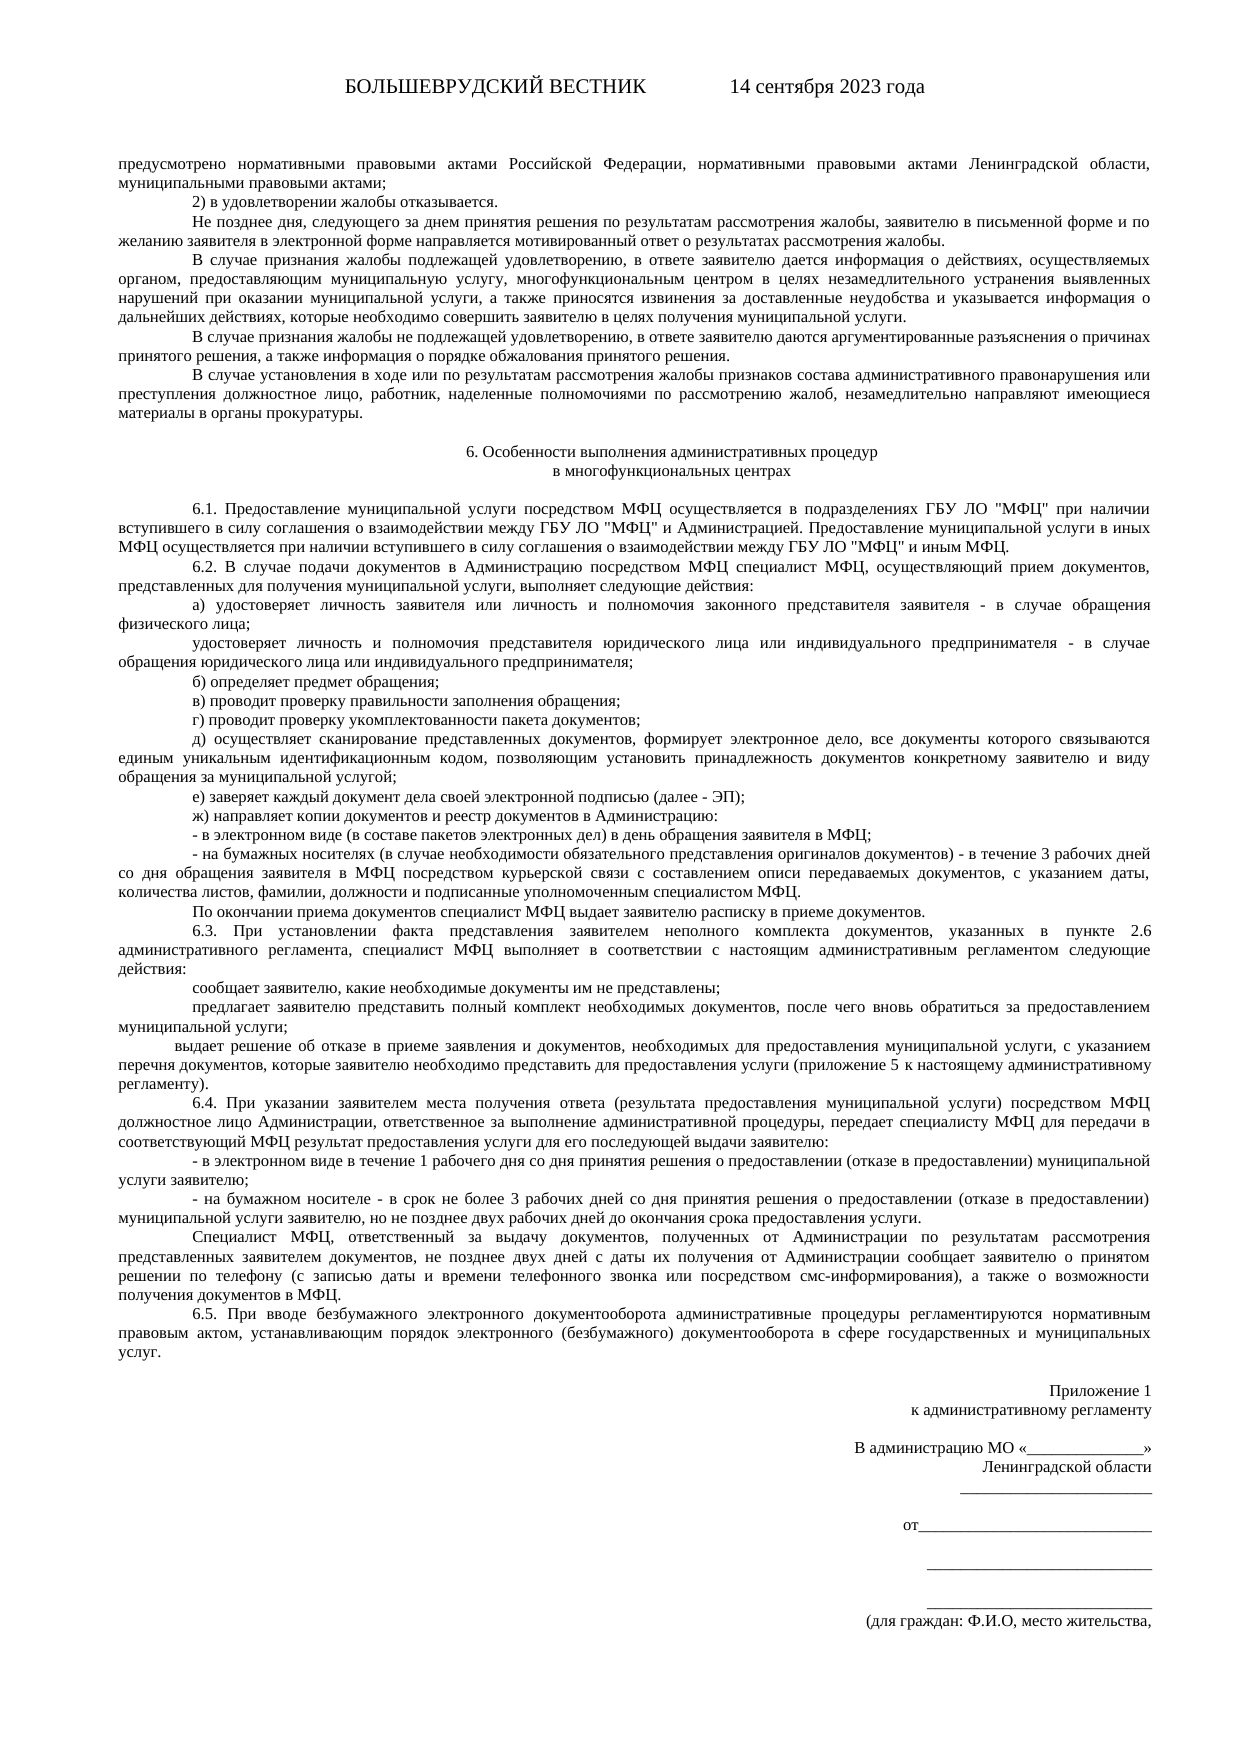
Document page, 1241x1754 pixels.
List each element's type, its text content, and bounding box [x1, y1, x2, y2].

text сообщает заявителю, какие необходимые документы им не представлены; [118, 978, 1152, 997]
text 6.1. Предоставление муниципальной услуги посредством МФЦ осуществляется в подразделениях ГБУ ЛО "МФЦ" при наличии вступившего в силу соглашения о взаимодействии между ГБУ ЛО "МФЦ" и Администрацией. Предоставление муниципальной услуги в иных МФЦ осуществляется при наличии вступившего в силу соглашения о взаимодействии между ГБУ ЛО "МФЦ" и иным МФЦ. [118, 499, 1152, 556]
text ___________________________ [118, 1553, 1152, 1572]
text е) заверяет каждый документ дела своей электронной подписью (далее - ЭП); [118, 786, 1152, 806]
text (для граждан: Ф.И.О, место жительства, [118, 1611, 1152, 1630]
text По окончании приема документов специалист МФЦ выдает заявителю расписку в приеме документов. [118, 901, 1152, 921]
text предлагает заявителю представить полный комплект необходимых документов, после чего вновь обратиться за предоставлением муниципальной услуги; [118, 997, 1152, 1036]
text В случае признания жалобы не подлежащей удовлетворению, в ответе заявителю даются аргументированные разъяснения о причинах принятого решения, а также информация о порядке обжалования принятого решения. [118, 326, 1152, 365]
text д) осуществляет сканирование представленных документов, формирует электронное дело, все документы которого связываются единым уникальным идентификационным кодом, позволяющим установить принадлежность документов конкретному заявителю и виду обращения за муниципальной услугой; [118, 729, 1152, 786]
text Специалист МФЦ, ответственный за выдачу документов, полученных от Администрации по результатам рассмотрения представленных заявителем документов, не позднее двух дней с даты их получения от Администрации сообщает заявителю о принятом решении по телефону (с записью даты и времени телефонного звонка или посредством смс-информирования), а также о возможности получения документов в МФЦ. [118, 1227, 1152, 1304]
text Приложение 1 [118, 1381, 1152, 1400]
text - на бумажном носителе - в срок не более 3 рабочих дней со дня принятия решения о предоставлении (отказе в предоставлении) муниципальной услуги заявителю, но не позднее двух рабочих дней до окончания срока предоставления услуги. [118, 1189, 1152, 1227]
text В случае установления в ходе или по результатам рассмотрения жалобы признаков состава административного правонарушения или преступления должностное лицо, работник, наделенные полномочиями по рассмотрению жалоб, незамедлительно направляют имеющиеся материалы в органы прокуратуры. [118, 365, 1152, 422]
text - в электронном виде (в составе пакетов электронных дел) в день обращения заявителя в МФЦ; [118, 825, 1152, 844]
text 6.4. При указании заявителем места получения ответа (результата предоставления муниципальной услуги) посредством МФЦ должностное лицо Администрации, ответственное за выполнение административной процедуры, передает специалисту МФЦ для передачи в соответствующий МФЦ результат предоставления услуги для его последующей выдачи заявителю: [118, 1093, 1152, 1151]
text - в электронном виде в течение 1 рабочего дня со дня принятия решения о предоставлении (отказе в предоставлении) муниципальной услуги заявителю; [118, 1151, 1152, 1189]
text 6.3. При установлении факта представления заявителем неполного комплекта документов, указанных в пункте 2.6 административного регламента, специалист МФЦ выполняет в соответствии с настоящим административным регламентом следующие действия: [118, 921, 1152, 978]
text 6.2. В случае подачи документов в Администрацию посредством МФЦ специалист МФЦ, осуществляющий прием документов, представленных для получения муниципальной услуги, выполняет следующие действия: [118, 556, 1152, 595]
text в) проводит проверку правильности заполнения обращения; [118, 691, 1152, 710]
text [118, 154, 1152, 192]
text выдает решение об отказе в приеме заявления и документов, необходимых для предоставления муниципальной услуги, с указанием перечня документов, которые заявителю необходимо представить для предоставления услуги (приложение 5 к настоящему административному регламенту). [118, 1036, 1152, 1093]
text к административному регламенту [782, 1400, 1152, 1419]
text ___________________________ [118, 1591, 1152, 1611]
text от____________________________ [118, 1515, 1152, 1534]
text 2) в удовлетворении жалобы отказывается. [118, 192, 1152, 211]
text В случае признания жалобы подлежащей удовлетворению, в ответе заявителю дается информация о действиях, осуществляемых органом, предоставляющим муниципальную услугу, многофункциональным центром в целях незамедлительного устранения выявленных нарушений при оказании муниципальной услуги, а также приносятся извинения за доставленные неудобства и указывается информация о дальнейших действиях, которые необходимо совершить заявителю в целях получения муниципальной услуги. [118, 250, 1152, 326]
text 6.5. При вводе безбумажного электронного документооборота административные процедуры регламентируются нормативным правовым актом, устанавливающим порядок электронного (безбумажного) документооборота в сфере государственных и муниципальных услуг. [118, 1304, 1152, 1361]
text - на бумажных носителях (в случае необходимости обязательного представления оригиналов документов) - в течение 3 рабочих дней со дня обращения заявителя в МФЦ посредством курьерской связи с составлением описи передаваемых документов, с указанием даты, количества листов, фамилии, должности и подписанные уполномоченным специалистом МФЦ. [118, 844, 1152, 901]
text удостоверяет личность и полномочия представителя юридического лица или индивидуального предпринимателя - в случае обращения юридического лица или индивидуального предпринимателя; [118, 633, 1152, 671]
text Не позднее дня, следующего за днем принятия решения по результатам рассмотрения жалобы, заявителю в письменной форме и по желанию заявителя в электронной форме направляется мотивированный ответ о результатах рассмотрения жалобы. [118, 211, 1152, 250]
text б) определяет предмет обращения; [118, 671, 1152, 691]
text В администрацию МО «______________» [118, 1438, 1152, 1457]
text Ленинградской области [118, 1457, 1152, 1476]
text в многофункциональных центрах [118, 461, 1152, 480]
text 6. Особенности выполнения административных процедур [118, 441, 1152, 461]
text ж) направляет копии документов и реестр документов в Администрацию: [118, 806, 1152, 825]
text а) удостоверяет личность заявителя или личность и полномочия законного представителя заявителя - в случае обращения физического лица; [118, 595, 1152, 633]
text _______________________ [118, 1476, 1152, 1496]
text г) проводит проверку укомплектованности пакета документов; [118, 710, 1152, 729]
